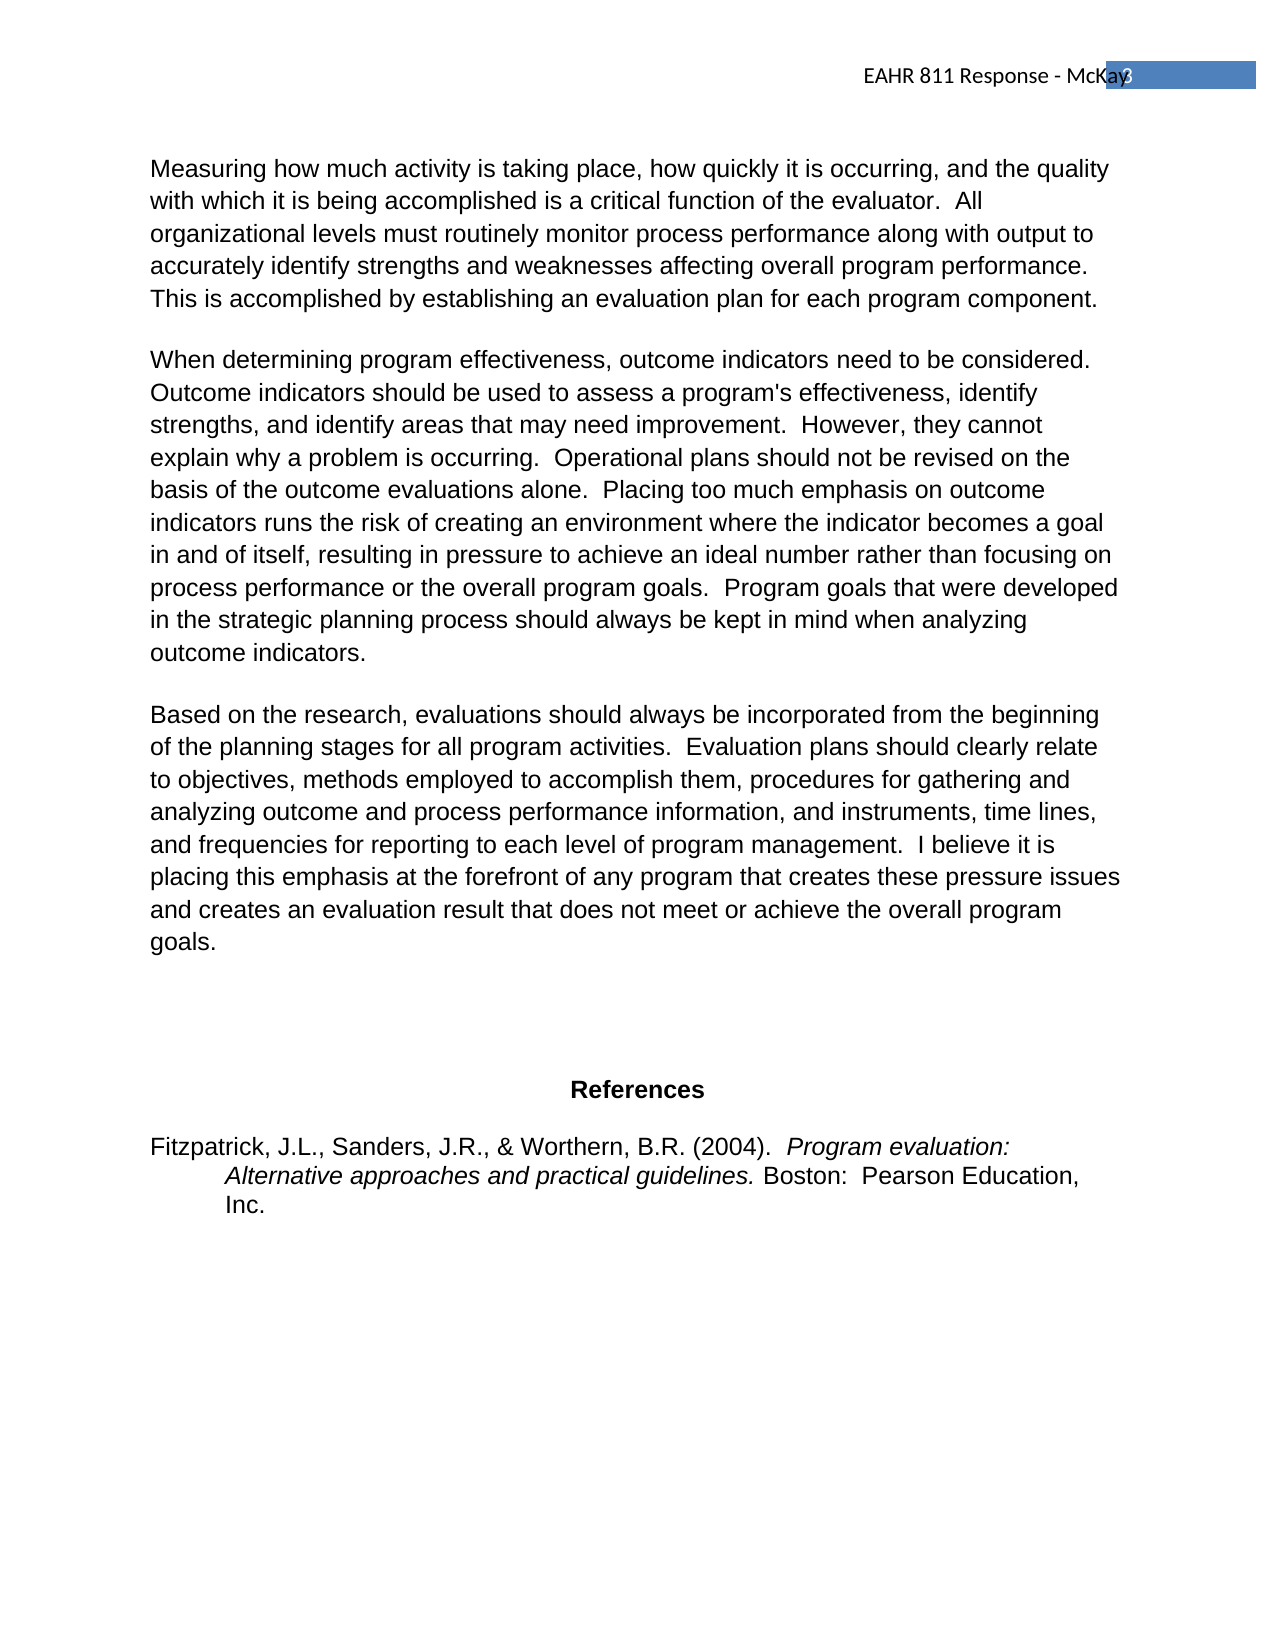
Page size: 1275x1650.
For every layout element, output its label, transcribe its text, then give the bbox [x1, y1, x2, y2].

text When determining program effectiveness, outcome indicators need to be considered. Outcome indicators should be used to assess a program's effectiveness, identify strengths, and identify areas that may need improvement. However, they cannot explain why a problem is occurring. Operational plans should not be revised on the basis of the outcome evaluations alone. Placing too much emphasis on outcome indicators runs the risk of creating an environment where the indicator becomes a goal in and of itself, resulting in pressure to achieve an ideal number rather than focusing on process performance or the overall program goals. Program goals that were developed in the strategic planning process should always be kept in mind when analyzing outcome indicators. [150, 342, 1125, 667]
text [150, 150, 1125, 312]
text Fitzpatrick, J.L., Sanders, J.R., & Worthern, B.R. (2004). Program evaluation: Alternative approaches and practical guidelines. : Pearson Education, Inc. [150, 1132, 1125, 1218]
text Based on the research, evaluations should always be incorporated from the beginning of the planning stages for all program activities. Evaluation plans should clearly relate to objectives, methods employed to accomplish them, procedures for gathering and analyzing outcome and process performance information, and instruments, time lines, and frequencies for reporting to each level of program management. I believe it is placing this emphasis at the forefront of any program that creates these pressure issues and creates an evaluation result that does not meet or achieve the overall program goals. [150, 696, 1125, 956]
text References [150, 1075, 1125, 1103]
